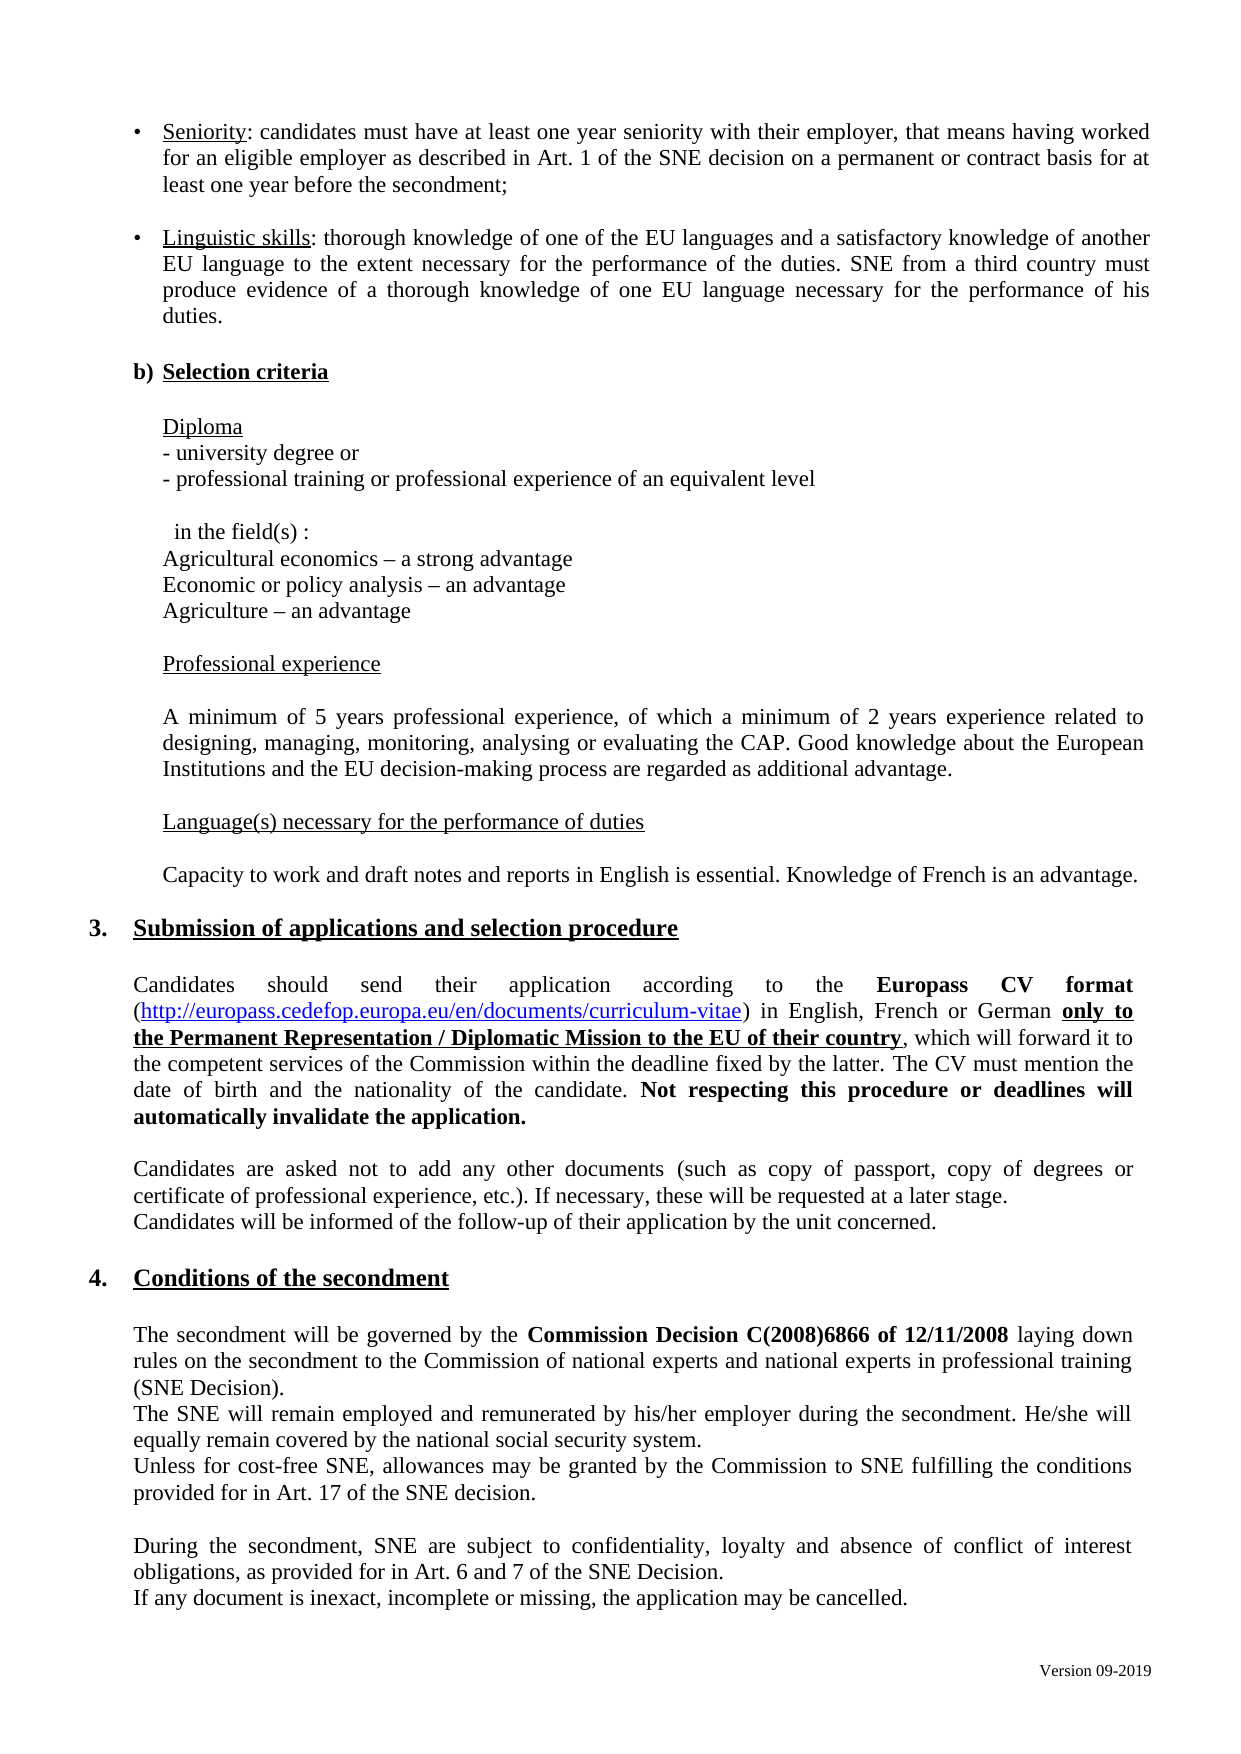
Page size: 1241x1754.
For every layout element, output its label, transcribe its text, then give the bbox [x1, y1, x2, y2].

text During the secondment, SNE are subject to confidentiality, loyalty and absence of conflict of interest obligations, as provided for in Art. 6 and 7 of the SNE Decision. [133, 1532, 1133, 1584]
text Economic or policy analysis – an advantage [162, 571, 1145, 597]
text in the field(s) : [162, 518, 1145, 544]
text Capacity to work and draft notes and reports in English is essential. Knowledge of French is an advantage. [162, 861, 1145, 887]
text 4. Conditions of the secondment [89, 1263, 1152, 1292]
text Candidates will be informed of the follow-up of their application by the unit concerned. [133, 1208, 1152, 1234]
text Candidates should send their application according to the Europass CV format (http://europass.cedefop.europa.eu/en/documents/curriculum-vitae) in English, French or German only to the Permanent Representation / Diplomatic Mission to the EU of their country, which will forward it to the competent services of the Commission within the deadline fixed by the latter. The CV must mention the date of birth and the nationality of the candidate. Not respecting this procedure or deadlines will automatically invalidate the application. [133, 971, 1133, 1129]
text • Linguistic skills: thorough knowledge of one of the EU languages and a satisfactory knowledge of another EU language to the extent necessary for the performance of the duties. SNE from a third country must produce evidence of a thorough knowledge of one EU language necessary for the performance of his duties. [133, 223, 1152, 329]
text Candidates are asked not to add any other documents (such as copy of passport, copy of degrees or certificate of professional experience, etc.). If necessary, these will be requested at a later stage. [133, 1156, 1135, 1208]
text Agricultural economics – a strong advantage [162, 544, 1145, 571]
text Unless for cost-free SNE, allowances may be granted by the Commission to SNE fulfilling the conditions provided for in Art. 17 of the SNE decision. [133, 1453, 1133, 1505]
text A minimum of 5 years professional experience, of which a minimum of 2 years experience related to designing, managing, monitoring, analysing or evaluating the CAP. Good knowledge about the European Institutions and the EU decision-making process are regarded as additional advantage. [162, 703, 1145, 782]
text b) Selection criteria [133, 358, 1014, 384]
text If any document is inexact, incomplete or missing, the application may be cancelled. [133, 1584, 1133, 1611]
text The SNE will remain employed and remunerated by his/her employer during the secondment. He/she will equally remain covered by the national social security system. [133, 1400, 1133, 1453]
text - university degree or [162, 439, 1014, 466]
text 3. Submission of applications and selection procedure [89, 913, 1152, 942]
text Professional experience [162, 650, 1145, 676]
text Language(s) necessary for the performance of duties [162, 808, 1145, 834]
text - professional training or professional experience of an equivalent level [162, 466, 1014, 492]
text The secondment will be governed by the Commission Decision C(2008)6866 of 12/11/2008 laying down rules on the secondment to the Commission of national experts and national experts in professional training (SNE Decision). [133, 1321, 1133, 1400]
text Agriculture – an advantage [162, 597, 1145, 624]
text • Seniority: candidates must have at least one year seniority with their employer, that means having worked for an eligible employer as described in Art. 1 of the SNE decision on a permanent or contract basis for at least one year before the secondment; [133, 118, 1152, 197]
text Diploma [162, 413, 1145, 439]
